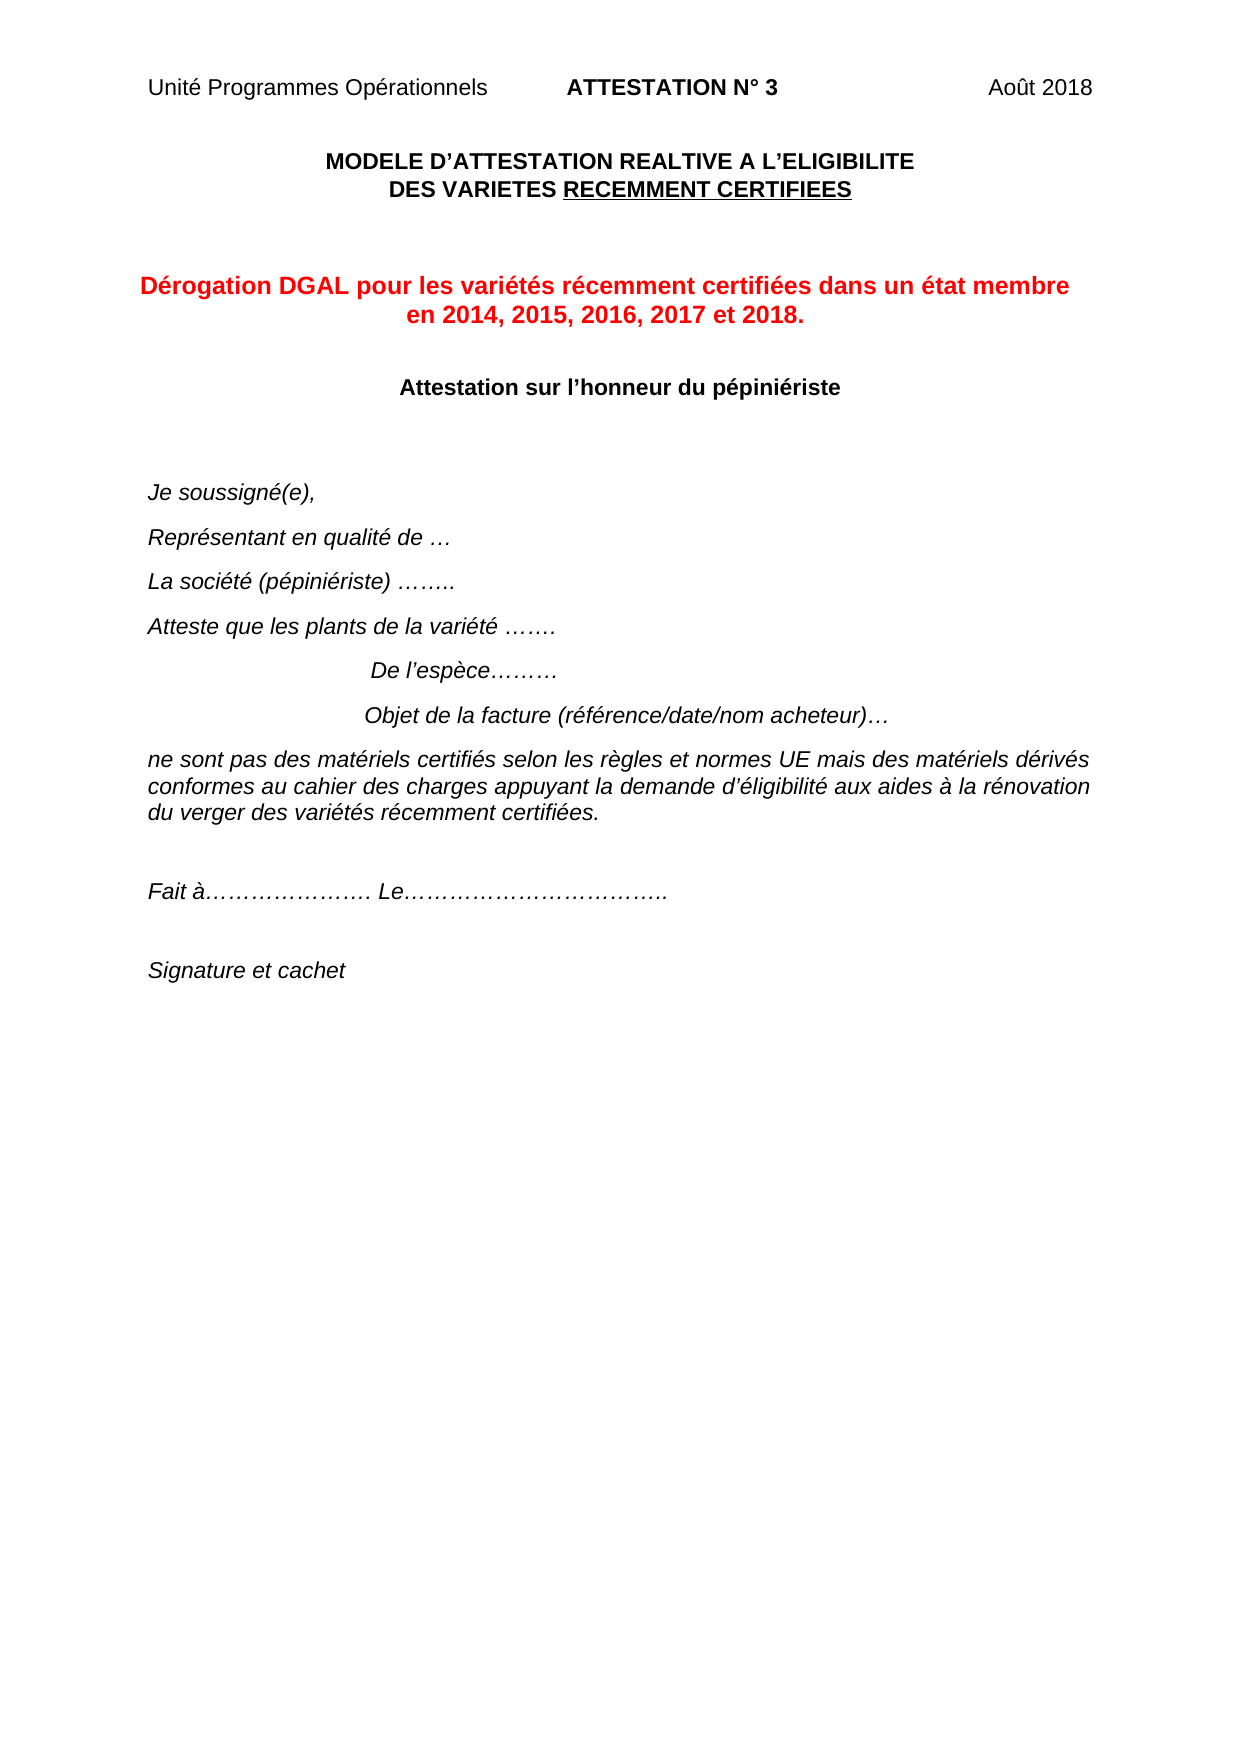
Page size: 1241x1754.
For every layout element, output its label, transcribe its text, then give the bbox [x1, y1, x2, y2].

text Objet de la facture (référence/date/nom acheteur)… [148, 702, 1093, 728]
text De l’espèce……… [148, 657, 1093, 683]
text DES VARIETES RECEMMENT CERTIFIEES [148, 176, 1093, 202]
text Signature et cachet [148, 957, 1093, 983]
list en 2014, 2015, 2016, 2017 et 2018. [44, 300, 1166, 329]
text ne sont pas des matériels certifiés selon les règles et normes UE mais des matériels dérivés conformes au cahier des charges appuyant la demande d’éligibilité aux aides à la rénovation du verger des variétés récemment certifiées. [148, 746, 1093, 825]
text Attestation sur l’honneur du pépiniériste [148, 373, 1093, 400]
text MODELE D’ATTESTATION REALTIVE A L’ELIGIBILITE [148, 148, 1093, 174]
text Fait à…………………. Le…………………………….. [148, 878, 1093, 904]
text La société (pépiniériste) …….. [148, 568, 1093, 594]
list Dérogation DGAL pour les variétés récemment certifiées dans un état membre [44, 271, 1166, 300]
text Représentant en qualité de … [148, 523, 1093, 550]
text Je soussigné(e), [148, 479, 1093, 505]
text Atteste que les plants de la variété ……. [148, 613, 1093, 639]
